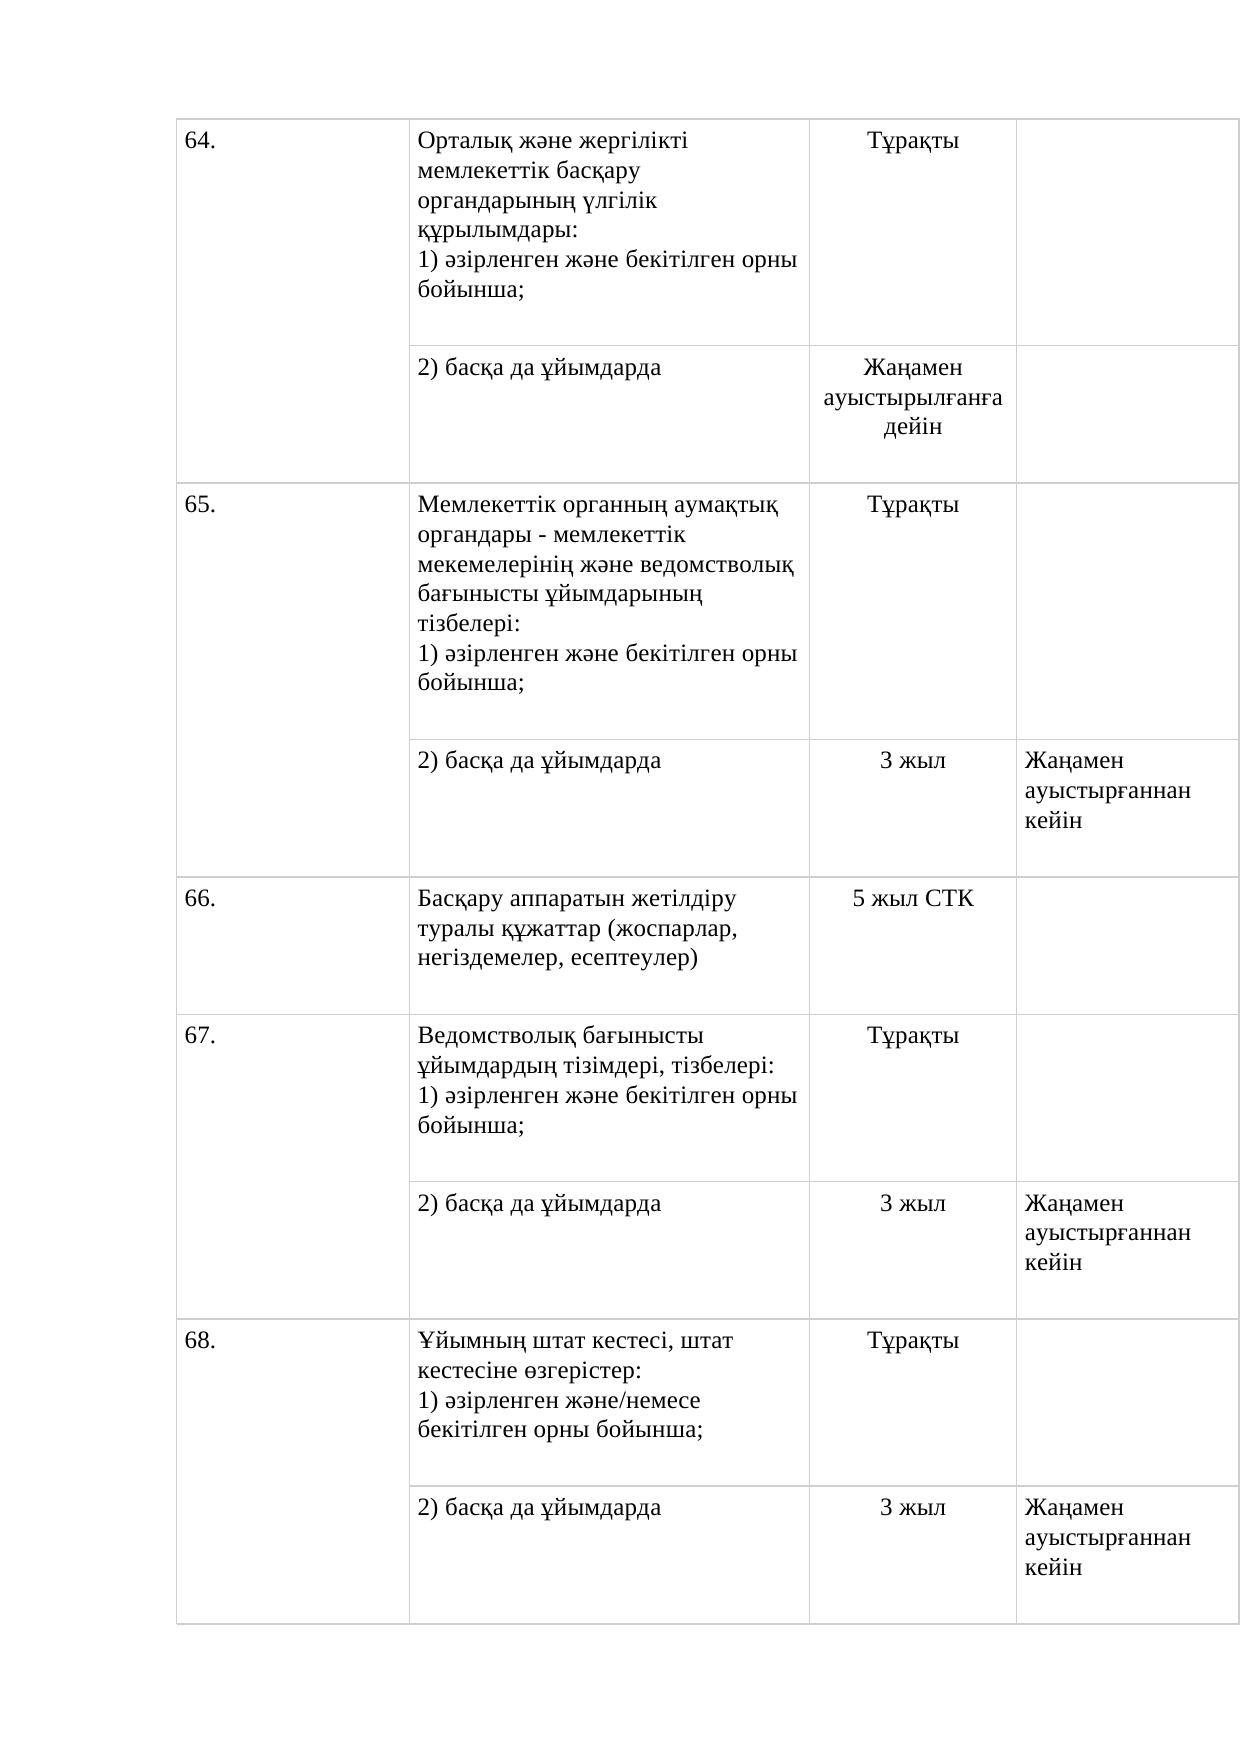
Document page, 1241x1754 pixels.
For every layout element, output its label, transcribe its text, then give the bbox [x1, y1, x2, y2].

table_cell 3 жыл [810, 1182, 1016, 1318]
table_cell Жаңамен ауыстырылғанға дейін [810, 346, 1016, 482]
table_cell Жаңамен ауыстырғаннан кейін [1017, 1487, 1238, 1623]
table_cell [1017, 1320, 1238, 1485]
table_cell Орталық және жергілікті мемлекеттік басқару органдарының үлгілік құрылымдары: 1) әзірленген және бекітілген орны бойынша; [410, 120, 809, 345]
table_cell 2) басқа да ұйымдарда [410, 1182, 809, 1318]
table_cell Жаңамен ауыстырғаннан кейін [1017, 740, 1238, 876]
table_cell [1017, 346, 1238, 482]
table_cell [1017, 484, 1238, 738]
table_cell 66. [177, 878, 409, 1013]
table_cell Тұрақты [810, 484, 1016, 738]
table_cell Басқару аппаратын жетілдіру туралы құжаттар (жоспарлар, негіздемелер, есептеулер) [410, 878, 809, 1013]
table_cell 65. [177, 484, 409, 876]
table_cell 2) басқа да ұйымдарда [410, 740, 809, 876]
table_cell 2) басқа да ұйымдарда [410, 346, 809, 482]
table_cell Мемлекеттік органның аумақтық органдары - мемлекеттік мекемелерінің және ведомстволық бағынысты ұйымдарының тізбелері: 1) әзірленген және бекітілген орны бойынша; [410, 484, 809, 738]
table_cell 2) басқа да ұйымдарда [410, 1487, 809, 1623]
table_cell Тұрақты [810, 1015, 1016, 1181]
table_cell [1017, 1015, 1238, 1181]
table_cell 3 жыл [810, 1487, 1016, 1623]
table_cell [1017, 878, 1238, 1013]
table_cell Ведомстволық бағынысты ұйымдардың тізімдері, тізбелері: 1) әзірленген және бекітілген орны бойынша; [410, 1015, 809, 1181]
table_cell 5 жыл СТК [810, 878, 1016, 1013]
table_cell Тұрақты [810, 1320, 1016, 1485]
table_cell 3 жыл [810, 740, 1016, 876]
table_cell 68. [177, 1320, 409, 1623]
table_cell 67. [177, 1015, 409, 1318]
table_cell [1017, 120, 1238, 345]
table_cell Ұйымның штат кестесі, штат кестесіне өзгерістер: 1) әзірленген және/немесе бекітілген орны бойынша; [410, 1320, 809, 1485]
table_cell Жаңамен ауыстырғаннан кейін [1017, 1182, 1238, 1318]
table_cell Тұрақты [810, 120, 1016, 345]
table_cell 64. [177, 120, 409, 482]
